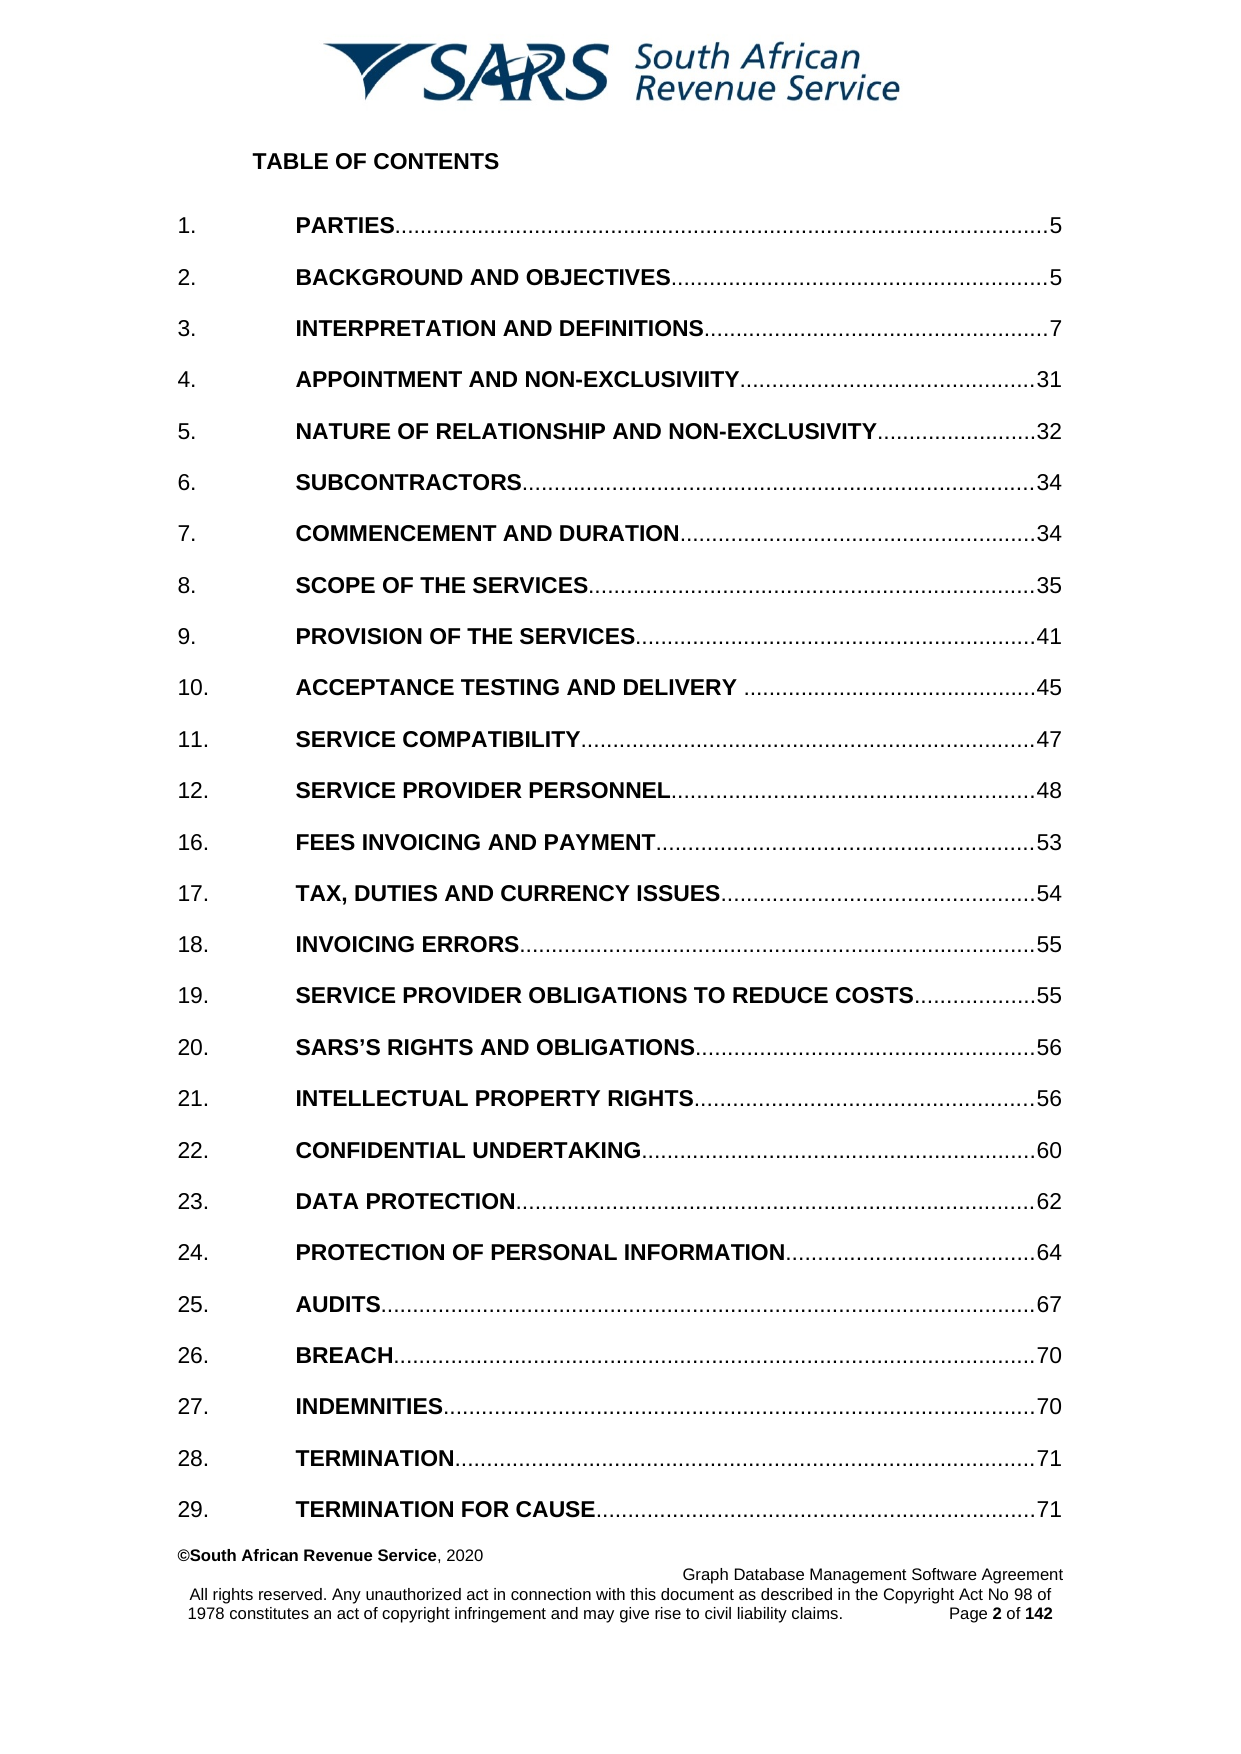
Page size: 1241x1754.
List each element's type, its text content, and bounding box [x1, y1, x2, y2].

text 4. Appointment and non-exclusiviity 31 [177, 366, 1063, 393]
text 3. INTERPRETATION AND DEFINITIONS 7 [177, 315, 1063, 341]
text 22. Confidential UNDERTAKING 60 [177, 1137, 1063, 1163]
text 7. COMMENCEMENT AND DURATION 34 [177, 520, 1063, 547]
text 28. TERMINATION 71 [177, 1445, 1063, 1471]
text 16. FEES invoicing and PAYMENT 53 [177, 828, 1063, 855]
text 8. SCOPE OF THE Services 35 [177, 572, 1063, 598]
text 18. Invoicing Errors 55 [177, 931, 1063, 957]
text 17. Tax, Duties and Currency issues 54 [177, 880, 1063, 906]
text 5. NATURE OF RELATIONSHIP and non-exclusivity 32 [177, 418, 1063, 444]
text 19. SERVICE PROVIDER OBLIGATIONS TO REDUCE COSTS 55 [177, 982, 1063, 1009]
text 27. Indemnities 70 [177, 1393, 1063, 1420]
text 29. Termination for Cause 71 [177, 1496, 1063, 1522]
text 12. SERVICE PROVIDER PERSONNEL 48 [177, 777, 1063, 803]
text 9. PROVISION OF THE SERVICES 41 [177, 623, 1063, 649]
text 23. DATA PROTECTION 62 [177, 1188, 1063, 1214]
text 26. Breach 70 [177, 1342, 1063, 1368]
text 10. ACCEPTANCE TESTING AND DELIVERY 45 [177, 674, 1063, 701]
text 1. PARTIES 5 [177, 212, 1063, 238]
text 2. Background and Objectives 5 [177, 263, 1063, 290]
text 6. Subcontractors 34 [177, 469, 1063, 495]
list TABLE OF CONTENTS [252, 148, 1063, 174]
text 25. Audits 67 [177, 1291, 1063, 1317]
text 21. Intellectual Property Rights 56 [177, 1085, 1063, 1112]
picture [281, 12, 945, 147]
text 24. PROTECTION OF PERSONAL INFORMATION 64 [177, 1239, 1063, 1266]
text 11. Service Compatibility 47 [177, 726, 1063, 752]
text 20. SARS’s Rights and Obligations 56 [177, 1034, 1063, 1060]
